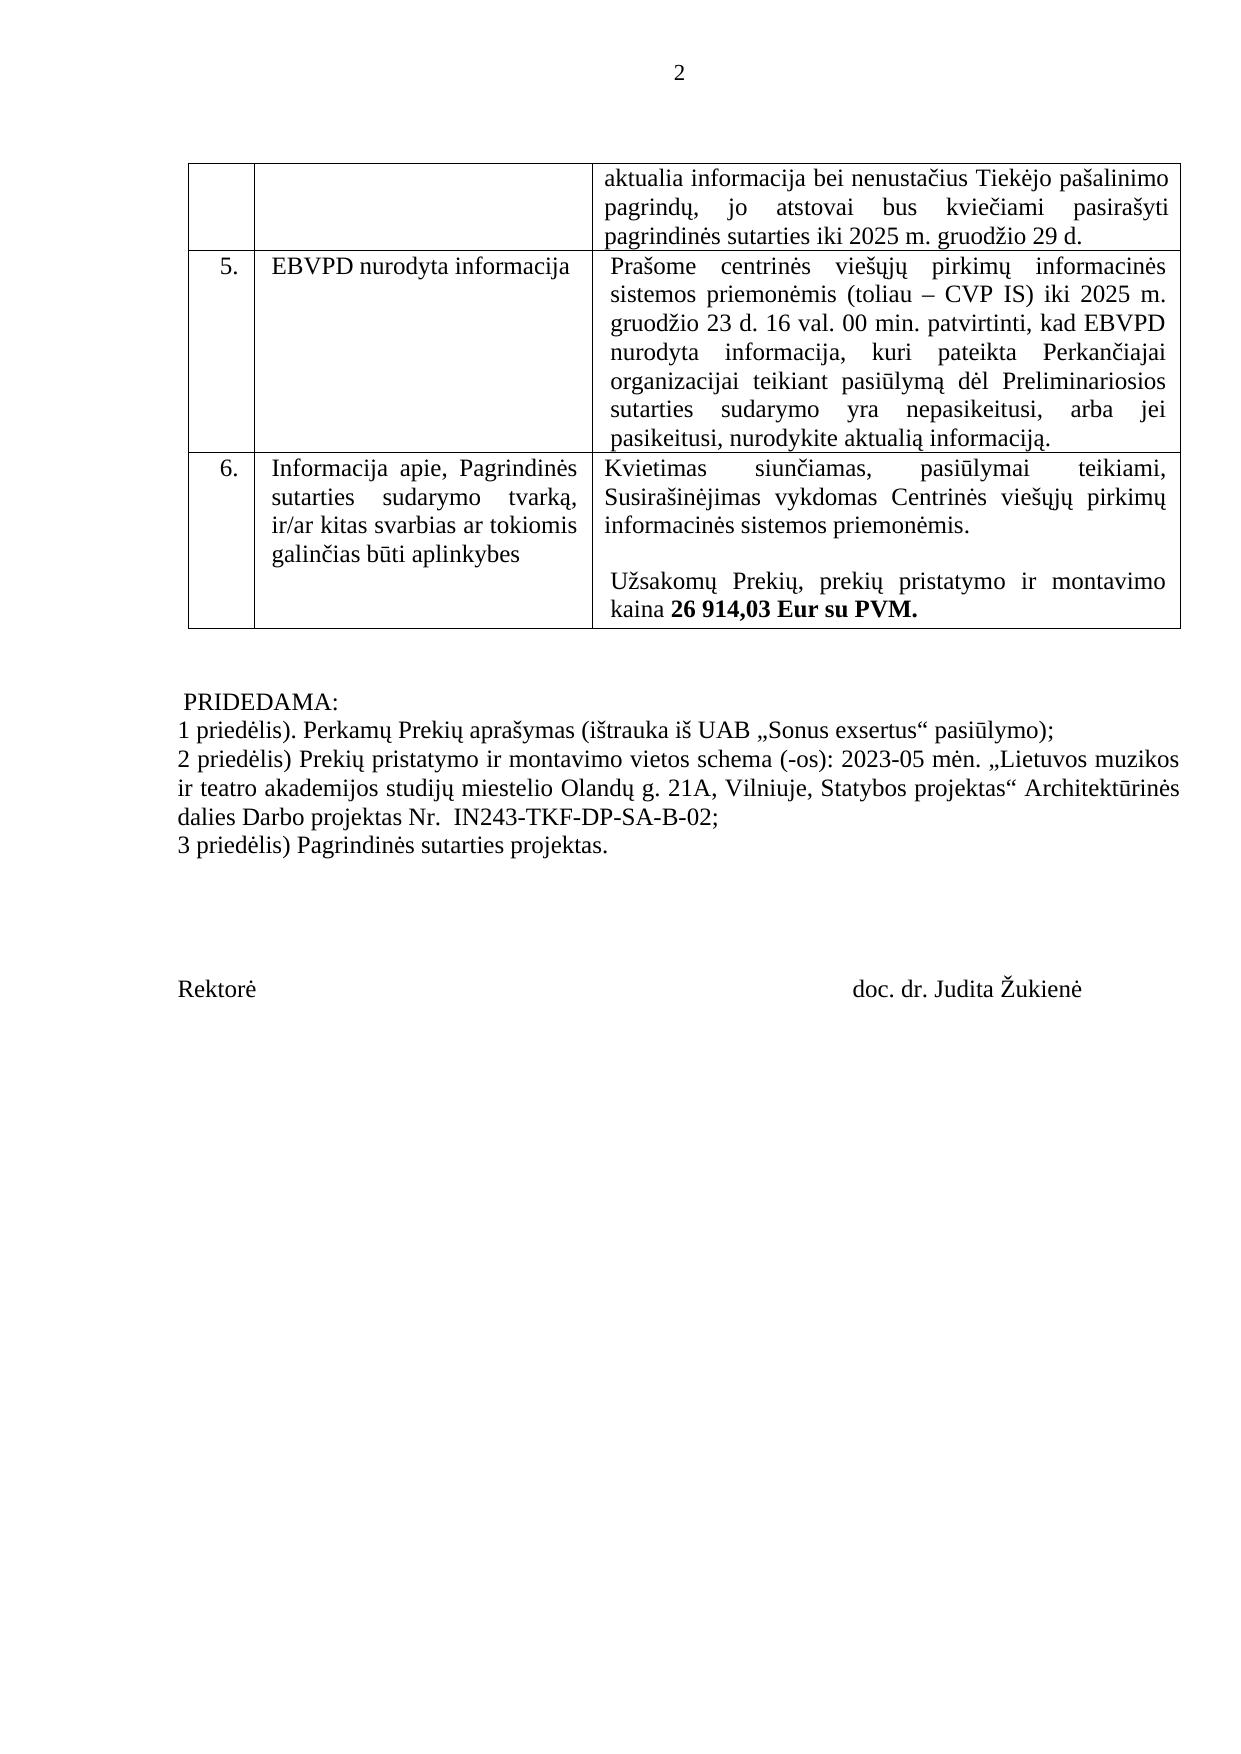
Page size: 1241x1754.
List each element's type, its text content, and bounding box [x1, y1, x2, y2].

text 1 priedėlis). Perkamų Prekių aprašymas (ištrauka iš UAB „Sonus exsertus“ pasiūlymo); [177, 715, 1181, 744]
text 2 priedėlis) Prekių pristatymo ir montavimo vietos schema (-os): 2023-05 mėn. „Lietuvos muzikos ir teatro akademijos studijų miestelio Olandų g. 21A, Vilniuje, Statybos projektas“ Architektūrinės dalies Darbo projektas Nr. IN243-TKF-DP-SA-B-02; [177, 744, 1181, 830]
text 3 priedėlis) Pagrindinės sutarties projektas. [177, 830, 1181, 859]
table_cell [255, 164, 592, 250]
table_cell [593, 164, 1180, 250]
table_cell Informacija apie, Pagrindinės sutarties sudarymo tvarką, ir/ar kitas svarbias ar tokiomis galinčias būti aplinkybes [255, 453, 592, 628]
table_cell EBVPD nurodyta informacija [255, 251, 592, 452]
text Rektorė doc. dr. Judita Žukienė [177, 974, 1181, 1003]
table_cell 5. [189, 251, 254, 452]
text PRIDEDAMA: [183, 687, 1122, 715]
table_cell Kvietimas siunčiamas, pasiūlymai teikiami, Susirašinėjimas vykdomas Centrinės viešųjų pirkimų informacinės sistemos priemonėmis. Užsakomų Prekių, prekių pristatymo ir montavimo kaina 26 914,03 Eur su PVM. [593, 453, 1180, 628]
table_cell 6. [189, 453, 254, 628]
table_cell Prašome centrinės viešųjų pirkimų informacinės sistemos priemonėmis (toliau – CVP IS) iki 2025 m. gruodžio 23 d. 16 val. 00 min. patvirtinti, kad EBVPD nurodyta informacija, kuri pateikta Perkančiajai organizacijai teikiant pasiūlymą dėl Preliminariosios sutarties sudarymo yra nepasikeitusi, arba jei pasikeitusi, nurodykite aktualią informaciją. [593, 251, 1180, 452]
table_cell 4. [189, 164, 254, 250]
